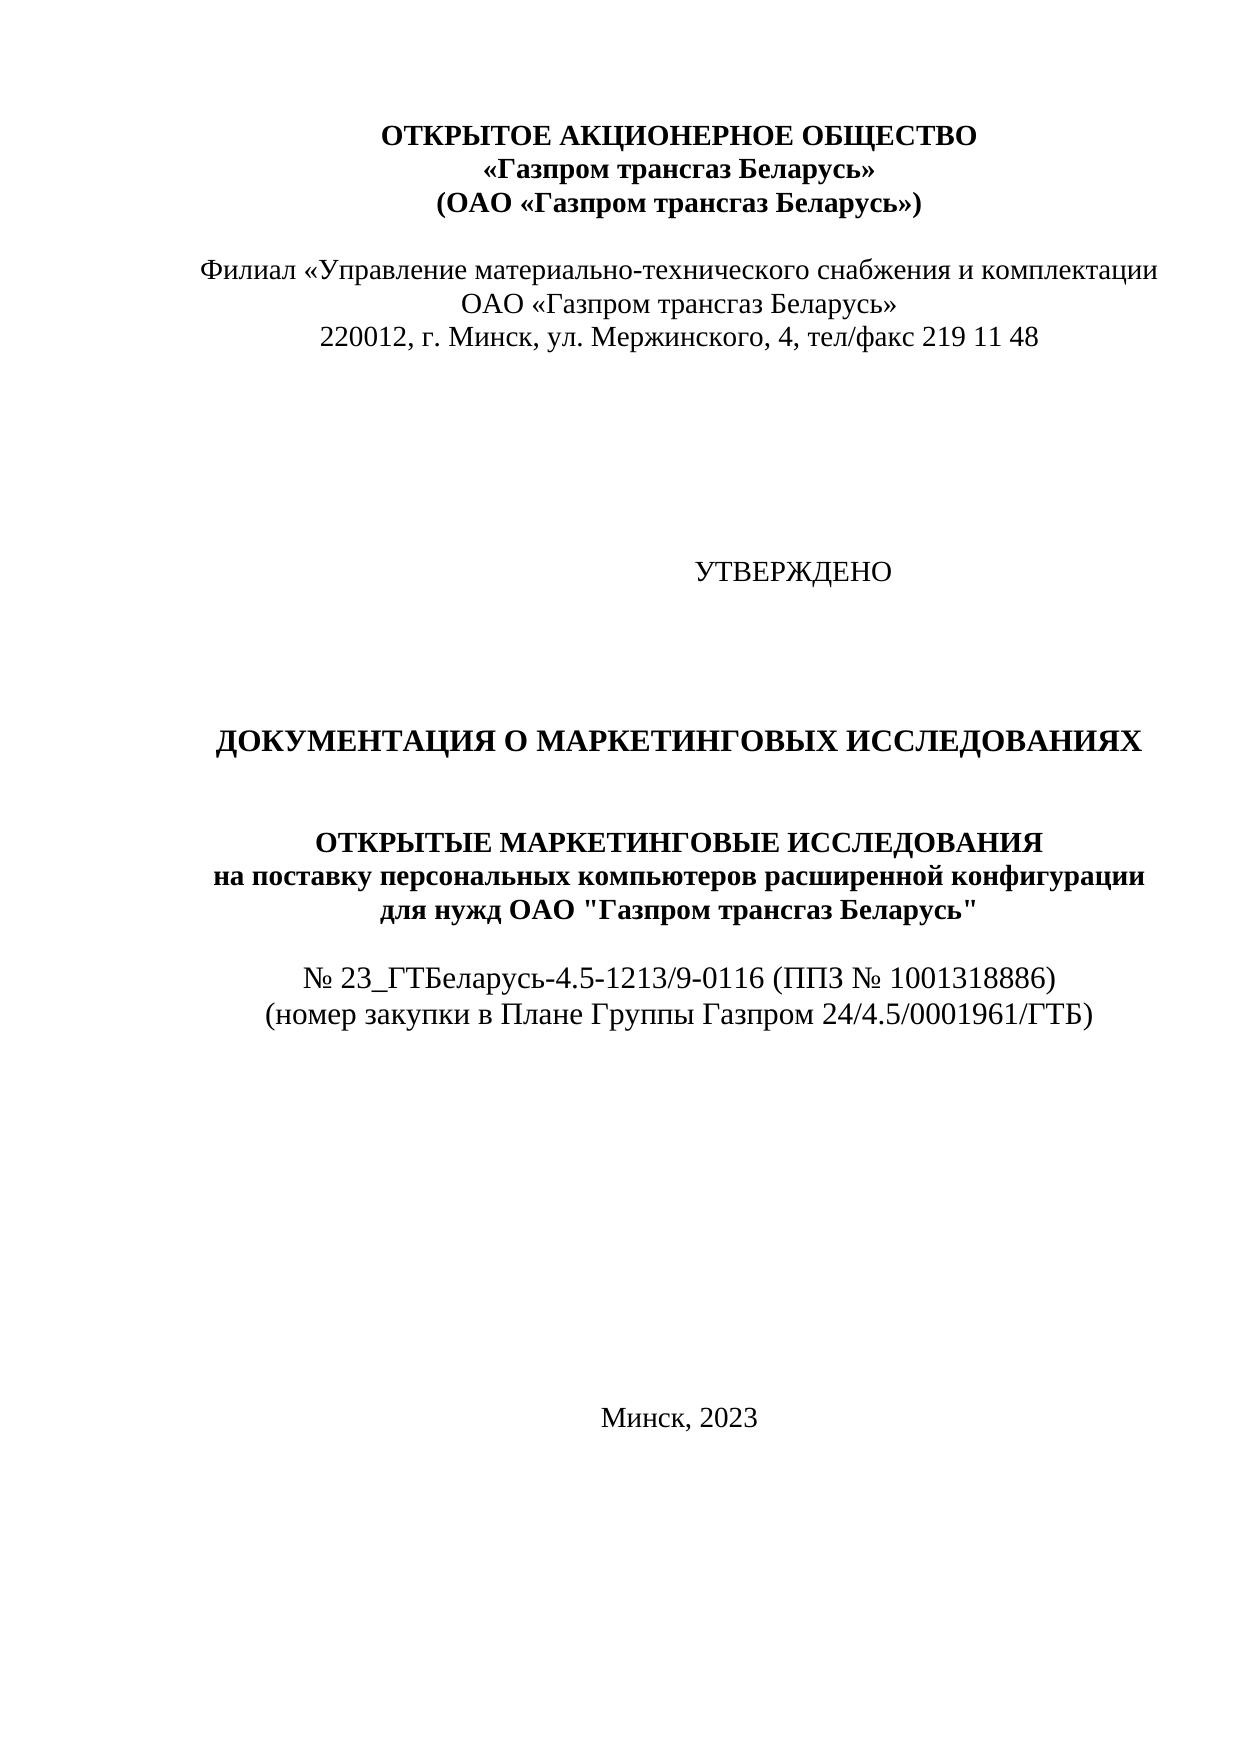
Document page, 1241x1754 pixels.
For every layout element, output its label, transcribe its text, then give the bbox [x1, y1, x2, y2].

text ОТКРЫТОЕ АКЦИОНЕРНОЕ ОБЩЕСТВО [177, 118, 1181, 152]
text УТВЕРЖДЕНО [694, 554, 1181, 588]
text Филиал «Управление материально-технического снабжения и комплектации [177, 252, 1181, 286]
text «Газпром трансгаз Беларусь» [177, 152, 1181, 185]
text (ОАО «Газпром трансгаз Беларусь») [177, 185, 1181, 219]
text ОТКРЫТЫЕ МАРКЕТИНГОВЫЕ ИССЛЕДОВАНИЯ [177, 825, 1181, 858]
text ОАО «Газпром трансгаз Беларусь» [177, 286, 1181, 319]
text № 23_ГТБеларусь-4.5-1213/9-0116 (ППЗ № 1001318886) [177, 959, 1181, 995]
text на поставку персональных компьютеров расширенной конфигурации [177, 858, 1181, 892]
text (номер закупки в Плане Группы Газпром 24/4.5/0001961/ГТБ) [177, 995, 1181, 1031]
text 220012, г. Минск, ул. Мержинского, 4, тел/факс 219 11 48 [177, 319, 1181, 353]
text ДОКУМЕНТАЦИЯ О МАРКЕТИНГОВЫХ ИССЛЕДОВАНИЯХ [177, 722, 1181, 758]
text для нужд ОАО "Газпром трансгаз Беларусь" [177, 892, 1181, 926]
text Минск, 2023 [177, 1400, 1181, 1433]
